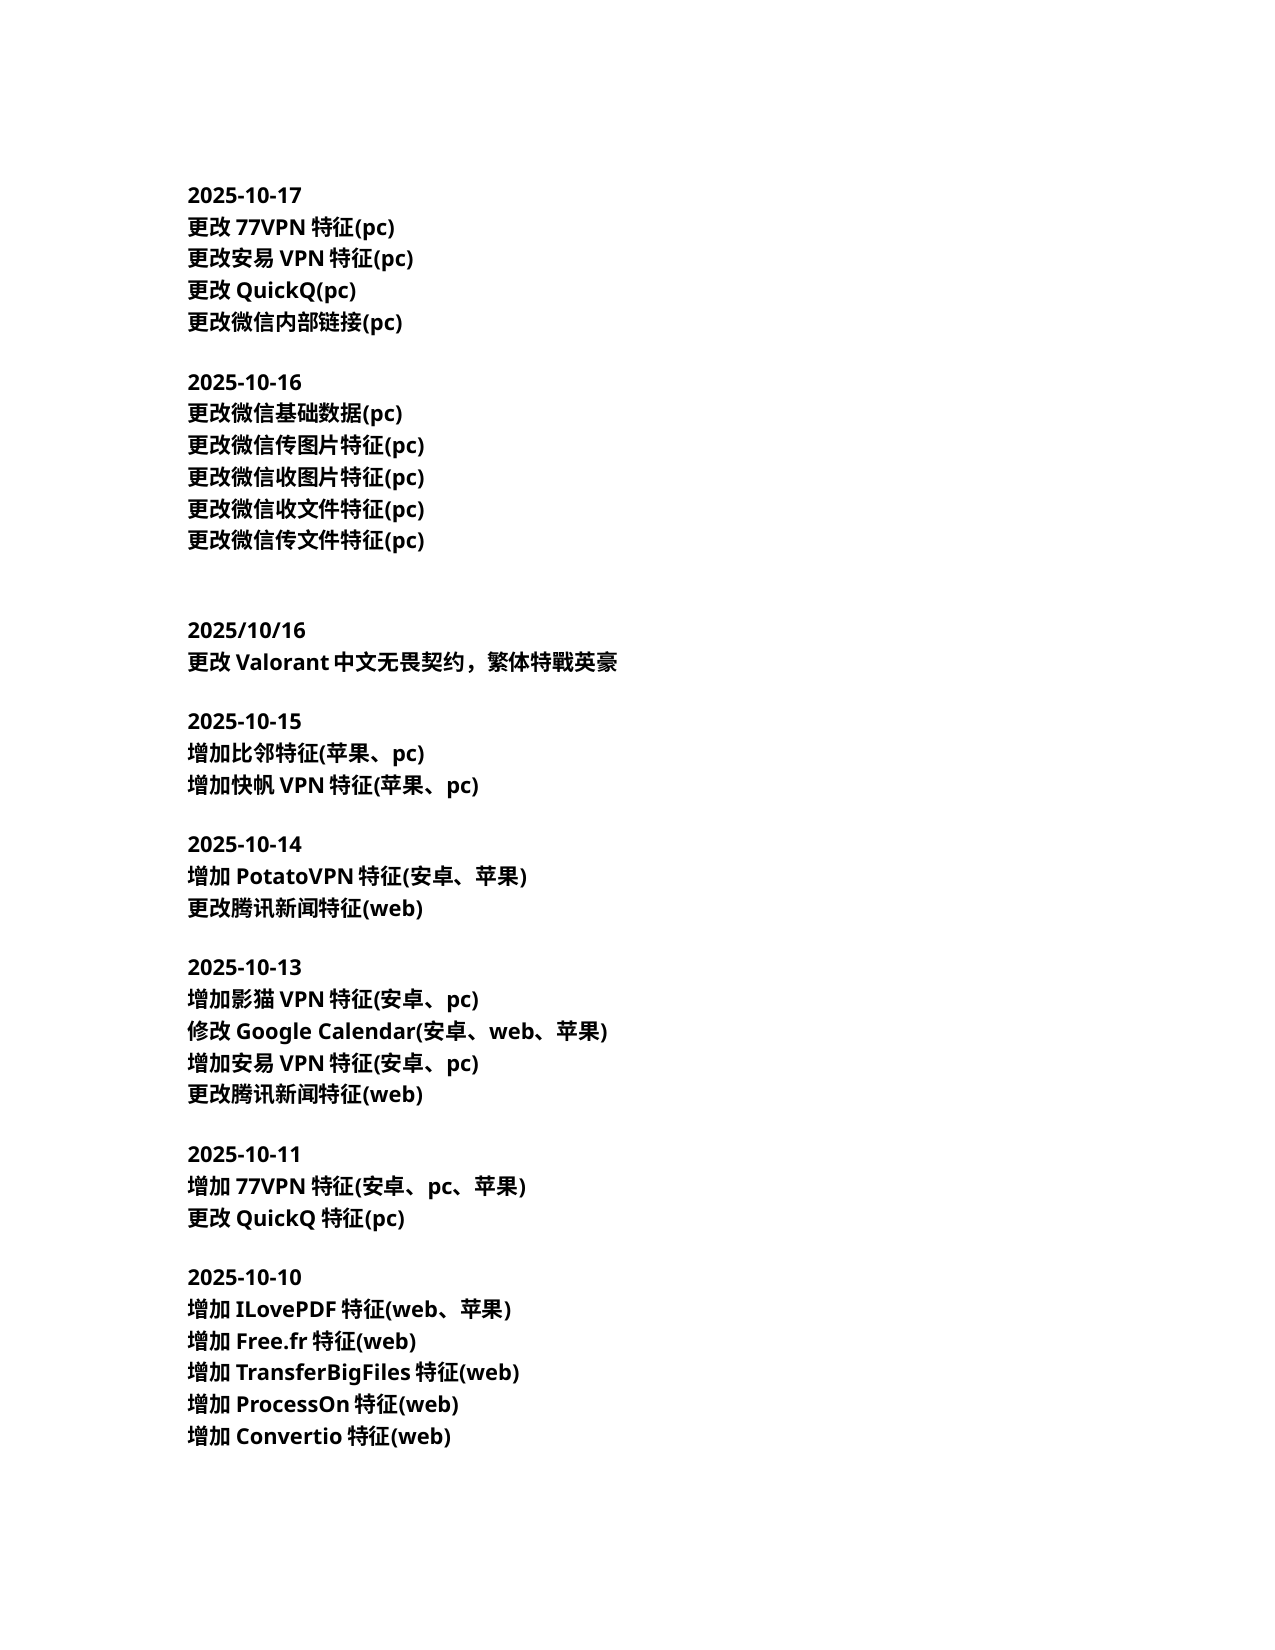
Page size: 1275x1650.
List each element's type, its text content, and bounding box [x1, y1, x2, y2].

text 增加安易VPN特征(安卓、pc) [187, 1046, 1087, 1077]
text 2025-10-15 [187, 706, 1087, 736]
text 增加快帆VPN特征(苹果、pc) [187, 768, 1087, 799]
text 更改QuickQ特征(pc) [187, 1201, 1087, 1232]
text 更改微信收图片特征(pc) [187, 460, 1087, 492]
text 更改微信收文件特征(pc) [187, 492, 1087, 523]
text 增加TransferBigFiles特征(web) [187, 1355, 1087, 1387]
text 更改安易VPN特征(pc) [187, 241, 1087, 273]
text 增加PotatoVPN特征(安卓、苹果) [187, 859, 1087, 891]
text 增加Convertio特征(web) [187, 1419, 1087, 1451]
text 更改腾讯新闻特征(web) [187, 891, 1087, 922]
text 2025-10-13 [187, 952, 1087, 982]
text 2025-10-14 [187, 829, 1087, 859]
text 增加比邻特征(苹果、pc) [187, 736, 1087, 768]
text 2025-10-11 [187, 1139, 1087, 1169]
text 更改QuickQ(pc) [187, 273, 1087, 305]
text 更改腾讯新闻特征(web) [187, 1077, 1087, 1109]
text 更改Valorant中文无畏契约，繁体特戰英豪 [187, 644, 1087, 676]
text 修改Google Calendar(安卓、web、苹果) [187, 1014, 1087, 1046]
text 增加Free.fr特征(web) [187, 1324, 1087, 1355]
text 更改微信基础数据(pc) [187, 396, 1087, 428]
text 2025-10-10 [187, 1262, 1087, 1292]
text 2025-10-17 [187, 180, 1087, 209]
text 增加ILovePDF特征(web、苹果) [187, 1292, 1087, 1324]
text 2025/10/16 [187, 615, 1087, 644]
text 增加ProcessOn特征(web) [187, 1387, 1087, 1419]
text 增加影猫VPN特征(安卓、pc) [187, 982, 1087, 1014]
text 更改微信内部链接(pc) [187, 305, 1087, 337]
text 更改微信传文件特征(pc) [187, 523, 1087, 555]
text 增加77VPN特征(安卓、pc、苹果) [187, 1169, 1087, 1201]
text 2025-10-16 [187, 366, 1087, 396]
text 更改77VPN特征(pc) [187, 209, 1087, 241]
text 更改微信传图片特征(pc) [187, 428, 1087, 460]
